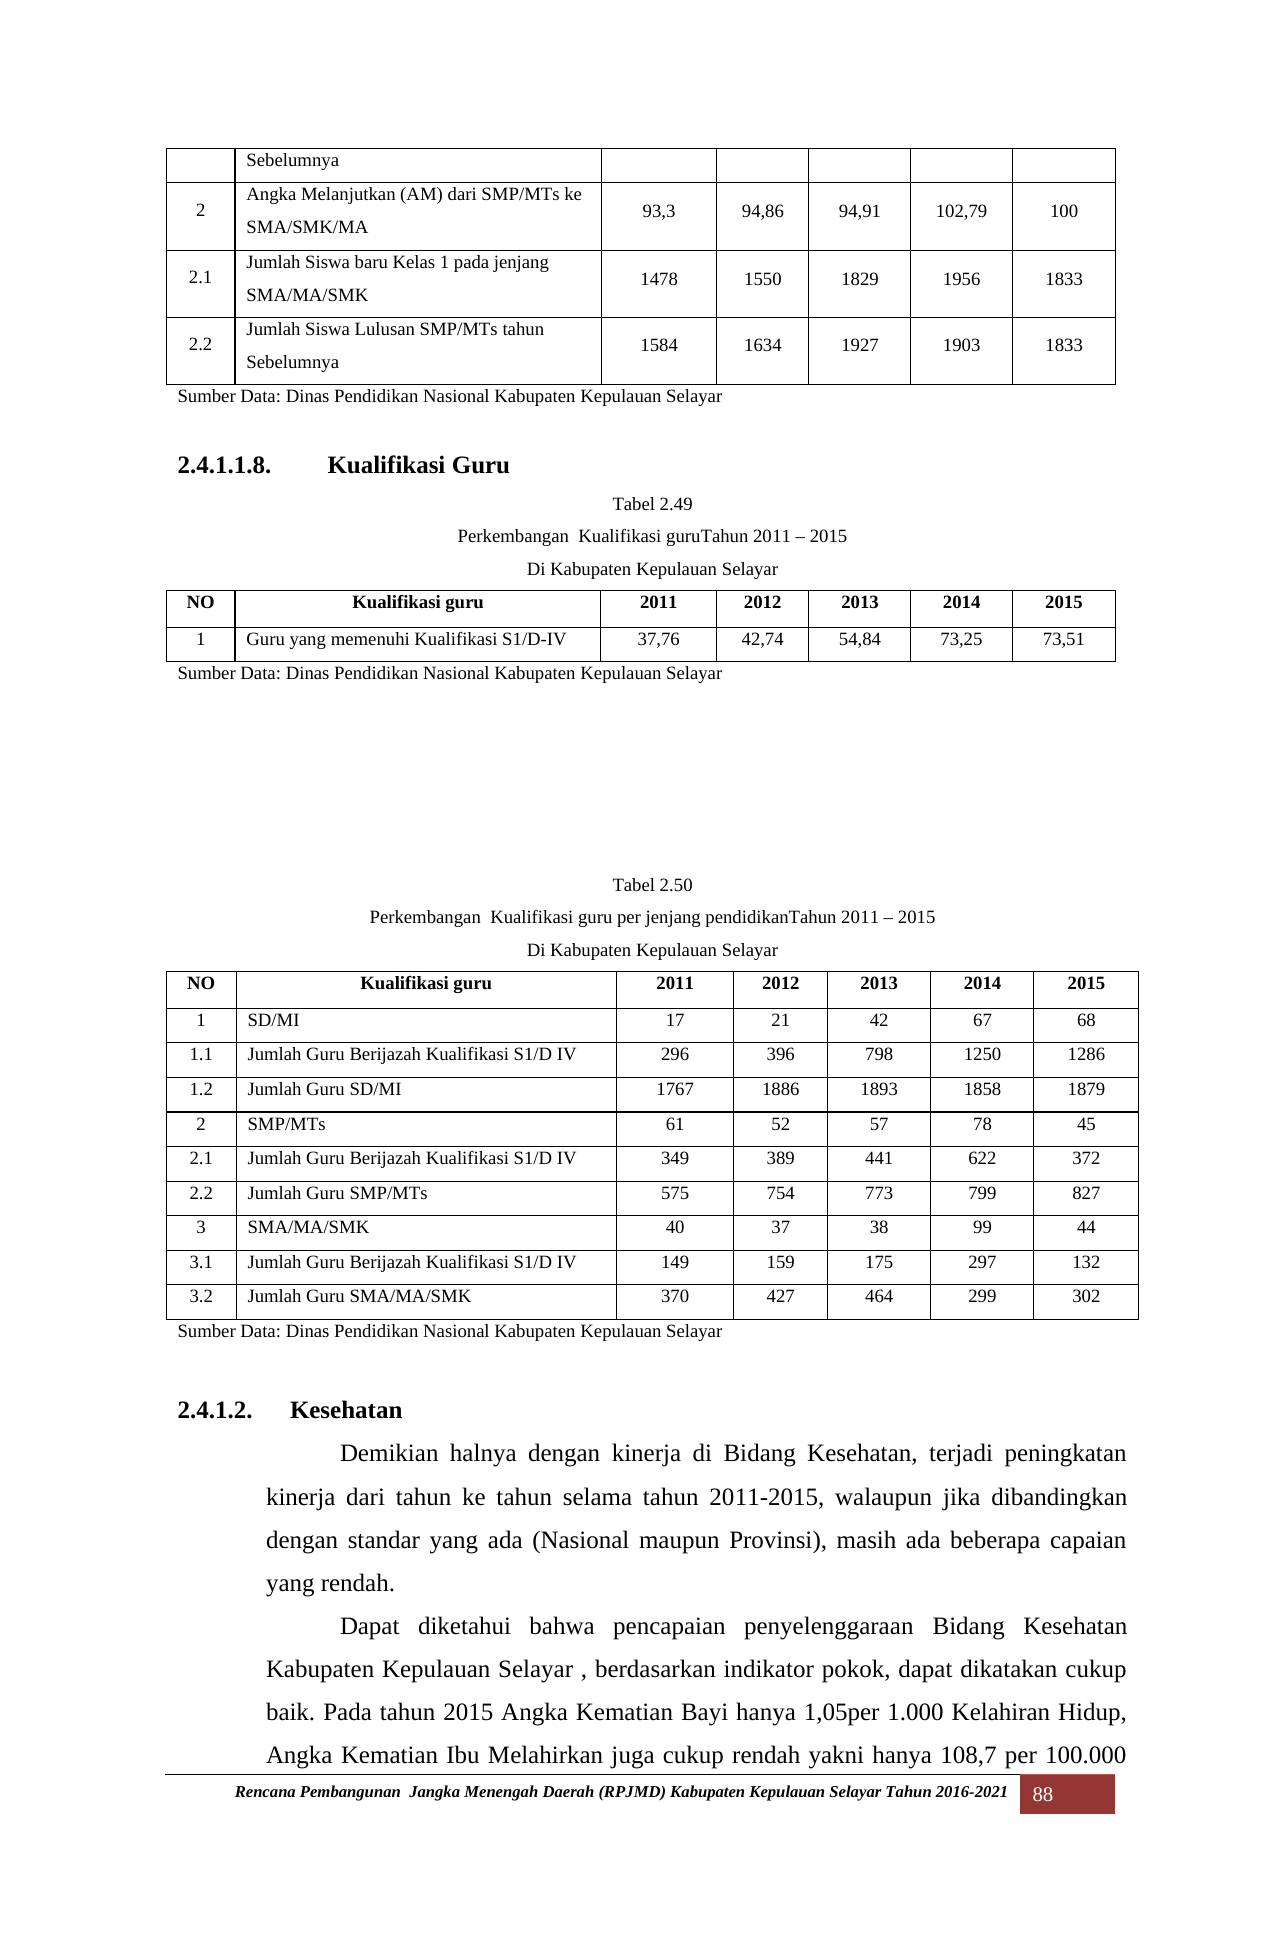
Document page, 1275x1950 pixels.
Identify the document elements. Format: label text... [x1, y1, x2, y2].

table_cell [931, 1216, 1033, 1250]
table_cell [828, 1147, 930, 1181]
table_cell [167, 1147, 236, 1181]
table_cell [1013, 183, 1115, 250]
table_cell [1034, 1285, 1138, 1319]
text Demikian halnya dengan kinerja di Bidang Kesehatan, terjadi peningkatan kinerja dari tahun ke tahun selama tahun 2011-2015, walaupun jika dibandingkan dengan standar yang ada (Nasional maupun Provinsi), masih ada beberapa capaian yang rendah. [266, 1438, 1127, 1597]
text Sumber Data: Dinas Pendidikan Nasional Kabupaten Kepulauan Selayar [177, 1320, 1127, 1341]
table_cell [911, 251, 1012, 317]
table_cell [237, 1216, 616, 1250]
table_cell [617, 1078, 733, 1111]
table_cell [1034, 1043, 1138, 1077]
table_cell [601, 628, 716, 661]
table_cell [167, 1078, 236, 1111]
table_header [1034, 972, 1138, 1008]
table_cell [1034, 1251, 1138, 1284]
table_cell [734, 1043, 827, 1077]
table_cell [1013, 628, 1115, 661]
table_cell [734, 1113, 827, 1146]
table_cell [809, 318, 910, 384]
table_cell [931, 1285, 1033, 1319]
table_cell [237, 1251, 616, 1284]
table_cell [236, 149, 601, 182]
text Tabel 2.49 [177, 493, 1127, 514]
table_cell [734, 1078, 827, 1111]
text Di Kabupaten Kepulauan Selayar [177, 557, 1127, 579]
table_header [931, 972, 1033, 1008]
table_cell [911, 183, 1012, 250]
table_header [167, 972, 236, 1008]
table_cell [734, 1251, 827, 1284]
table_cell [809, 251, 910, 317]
text Tabel 2.50 [177, 874, 1127, 895]
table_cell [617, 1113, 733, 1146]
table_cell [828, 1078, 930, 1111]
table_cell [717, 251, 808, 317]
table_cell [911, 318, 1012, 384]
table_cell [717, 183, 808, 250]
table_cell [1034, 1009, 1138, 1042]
text Sumber Data: Dinas Pendidikan Nasional Kabupaten Kepulauan Selayar [177, 385, 1127, 407]
text Di Kabupaten Kepulauan Selayar [177, 938, 1127, 960]
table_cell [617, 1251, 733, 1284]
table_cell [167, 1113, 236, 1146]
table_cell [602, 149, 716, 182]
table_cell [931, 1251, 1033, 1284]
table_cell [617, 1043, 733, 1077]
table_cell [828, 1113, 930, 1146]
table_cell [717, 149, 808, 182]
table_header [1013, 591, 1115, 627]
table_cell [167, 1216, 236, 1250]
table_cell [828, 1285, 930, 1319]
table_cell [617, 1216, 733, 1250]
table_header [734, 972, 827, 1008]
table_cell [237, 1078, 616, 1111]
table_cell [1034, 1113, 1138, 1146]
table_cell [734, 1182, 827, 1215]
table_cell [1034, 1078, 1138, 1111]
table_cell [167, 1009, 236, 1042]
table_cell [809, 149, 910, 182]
list Kesehatan [177, 1395, 1127, 1424]
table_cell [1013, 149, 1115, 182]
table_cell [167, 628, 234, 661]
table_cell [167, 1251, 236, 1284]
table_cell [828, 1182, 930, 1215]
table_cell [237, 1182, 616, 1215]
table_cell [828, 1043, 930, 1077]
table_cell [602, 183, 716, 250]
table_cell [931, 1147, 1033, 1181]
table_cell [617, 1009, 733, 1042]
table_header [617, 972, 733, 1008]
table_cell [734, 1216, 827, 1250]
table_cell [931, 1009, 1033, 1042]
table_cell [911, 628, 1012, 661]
list Kualifikasi Guru [177, 450, 1127, 478]
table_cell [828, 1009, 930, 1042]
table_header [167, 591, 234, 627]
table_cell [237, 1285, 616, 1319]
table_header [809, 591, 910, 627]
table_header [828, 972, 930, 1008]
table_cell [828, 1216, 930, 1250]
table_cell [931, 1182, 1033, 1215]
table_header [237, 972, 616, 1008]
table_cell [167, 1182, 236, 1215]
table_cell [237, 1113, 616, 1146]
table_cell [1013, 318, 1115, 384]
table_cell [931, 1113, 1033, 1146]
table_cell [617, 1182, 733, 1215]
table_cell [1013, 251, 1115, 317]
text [266, 1611, 1127, 1769]
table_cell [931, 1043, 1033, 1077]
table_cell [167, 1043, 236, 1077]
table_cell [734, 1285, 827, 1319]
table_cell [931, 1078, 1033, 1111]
text Perkembangan Kualifikasi guruTahun 2011 – 2015 [177, 525, 1127, 547]
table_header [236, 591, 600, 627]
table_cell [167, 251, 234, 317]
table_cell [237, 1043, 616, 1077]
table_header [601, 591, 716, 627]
text Perkembangan Kualifikasi guru per jenjang pendidikanTahun 2011 – 2015 [177, 906, 1127, 928]
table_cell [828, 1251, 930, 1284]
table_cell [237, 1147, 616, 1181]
text Sumber Data: Dinas Pendidikan Nasional Kabupaten Kepulauan Selayar [177, 662, 1127, 684]
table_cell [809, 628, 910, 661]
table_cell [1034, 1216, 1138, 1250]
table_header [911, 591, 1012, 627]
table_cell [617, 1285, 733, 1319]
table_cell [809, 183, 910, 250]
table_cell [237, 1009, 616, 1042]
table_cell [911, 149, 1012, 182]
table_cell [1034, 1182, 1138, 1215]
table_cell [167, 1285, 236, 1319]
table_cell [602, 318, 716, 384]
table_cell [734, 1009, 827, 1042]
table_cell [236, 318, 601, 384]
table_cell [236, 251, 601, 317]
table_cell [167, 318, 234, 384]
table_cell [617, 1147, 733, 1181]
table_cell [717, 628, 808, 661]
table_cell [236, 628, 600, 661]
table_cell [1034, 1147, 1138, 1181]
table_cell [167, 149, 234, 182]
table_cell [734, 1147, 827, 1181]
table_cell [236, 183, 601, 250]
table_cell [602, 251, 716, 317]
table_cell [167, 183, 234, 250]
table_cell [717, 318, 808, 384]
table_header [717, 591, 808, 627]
